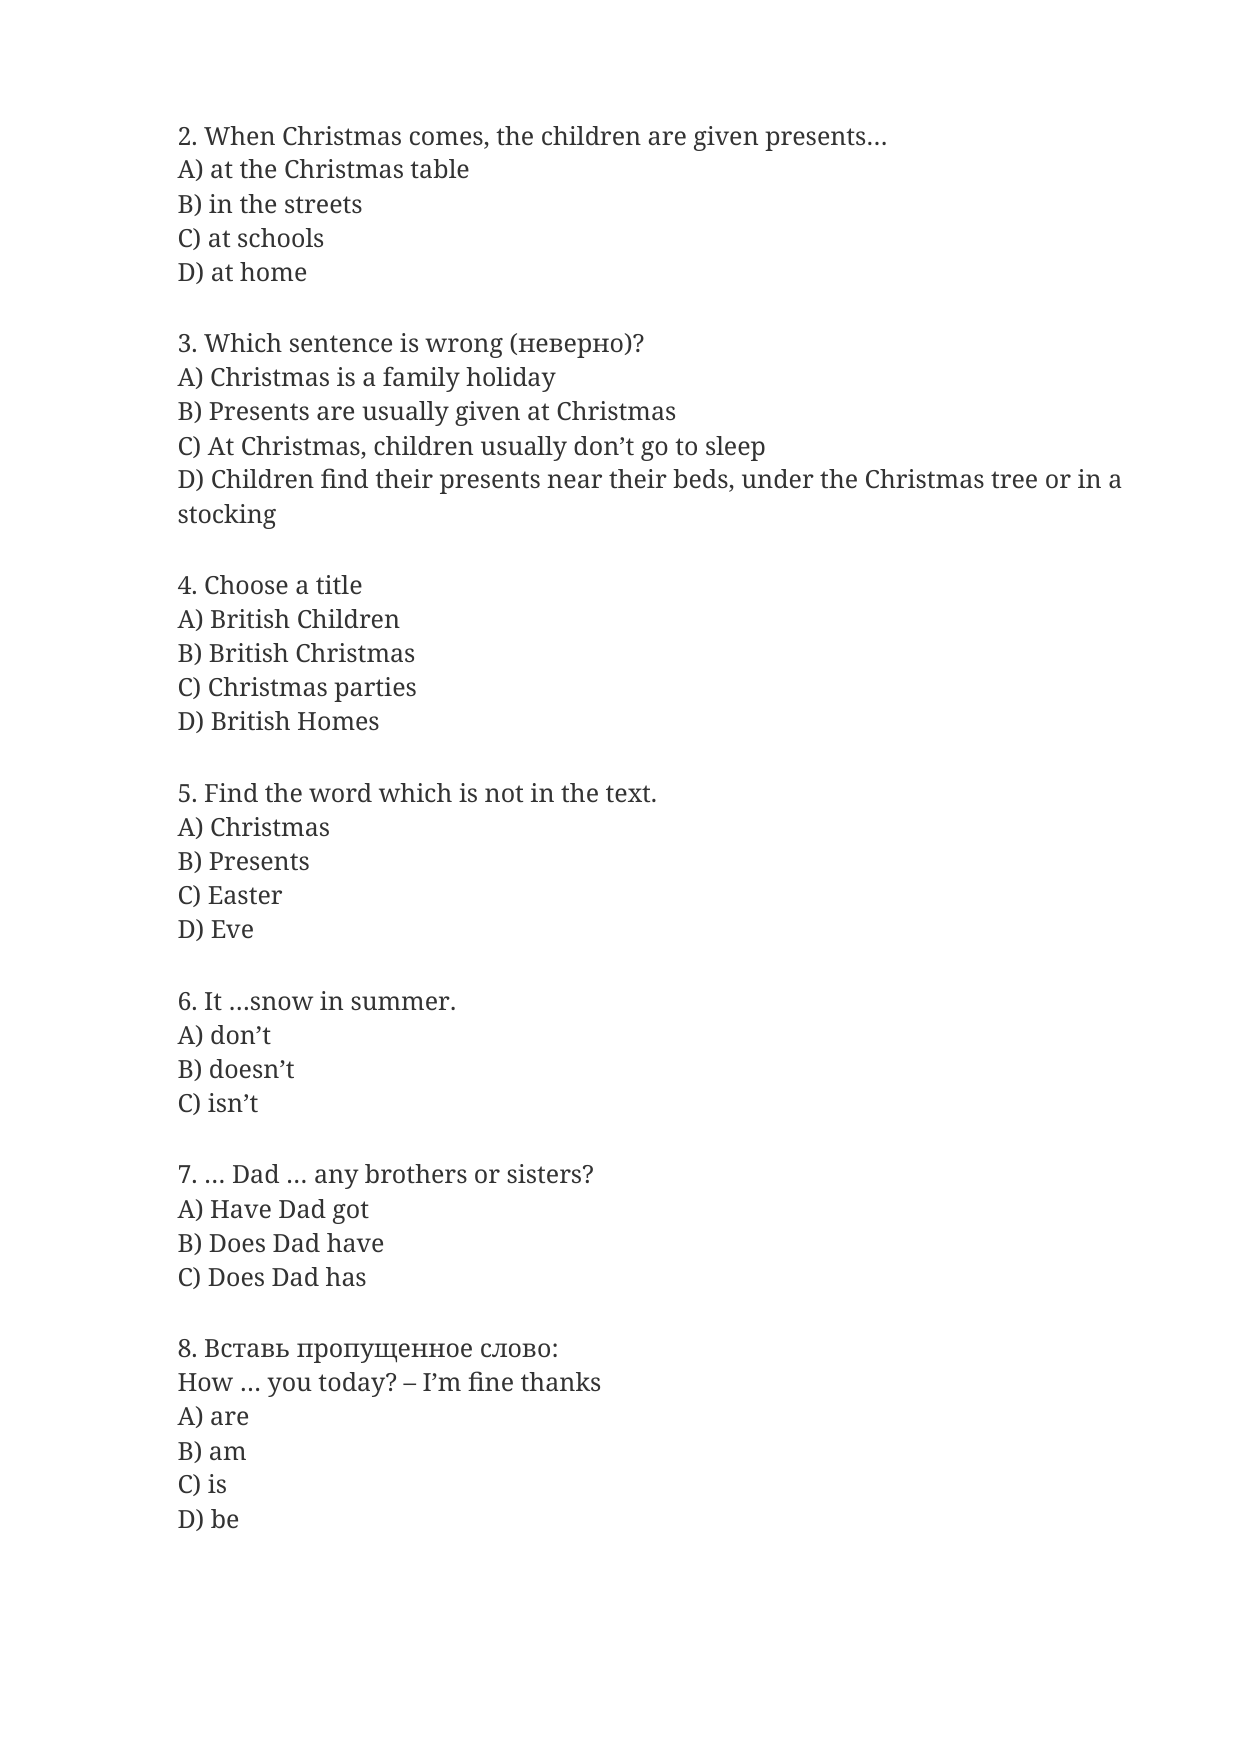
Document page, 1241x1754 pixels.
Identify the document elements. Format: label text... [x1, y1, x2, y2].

text 5. Find the word which is not in the text. A) Christmas B) Presents C) Easter D) Eve [177, 776, 1152, 946]
text 7. … Dad … any brothers or sisters? A) Have Dad got B) Does Dad have C) Does Dad has [177, 1157, 1152, 1293]
text 3. Which sentence is wrong (неверно)? A) Christmas is a family holiday B) Presents are usually given at Christmas C) At Christmas, children usually don’t go to sleep D) Children find their presents near their beds, under the Christmas tree or in a stocking [177, 326, 1152, 530]
text 6. It …snow in summer. A) don’t B) doesn’t C) isn’t [177, 983, 1152, 1120]
text 8. Вставь пропущенное слово: How … you today? – I’m fine thanks A) are B) am C) is D) be [177, 1331, 1152, 1535]
text 4. Choose a title A) British Children B) British Christmas C) Christmas parties D) British Homes [177, 568, 1152, 738]
text 2. When Christmas comes, the children are given presents… A) at the Christmas table B) in the streets C) at schools D) at home [177, 118, 1152, 288]
